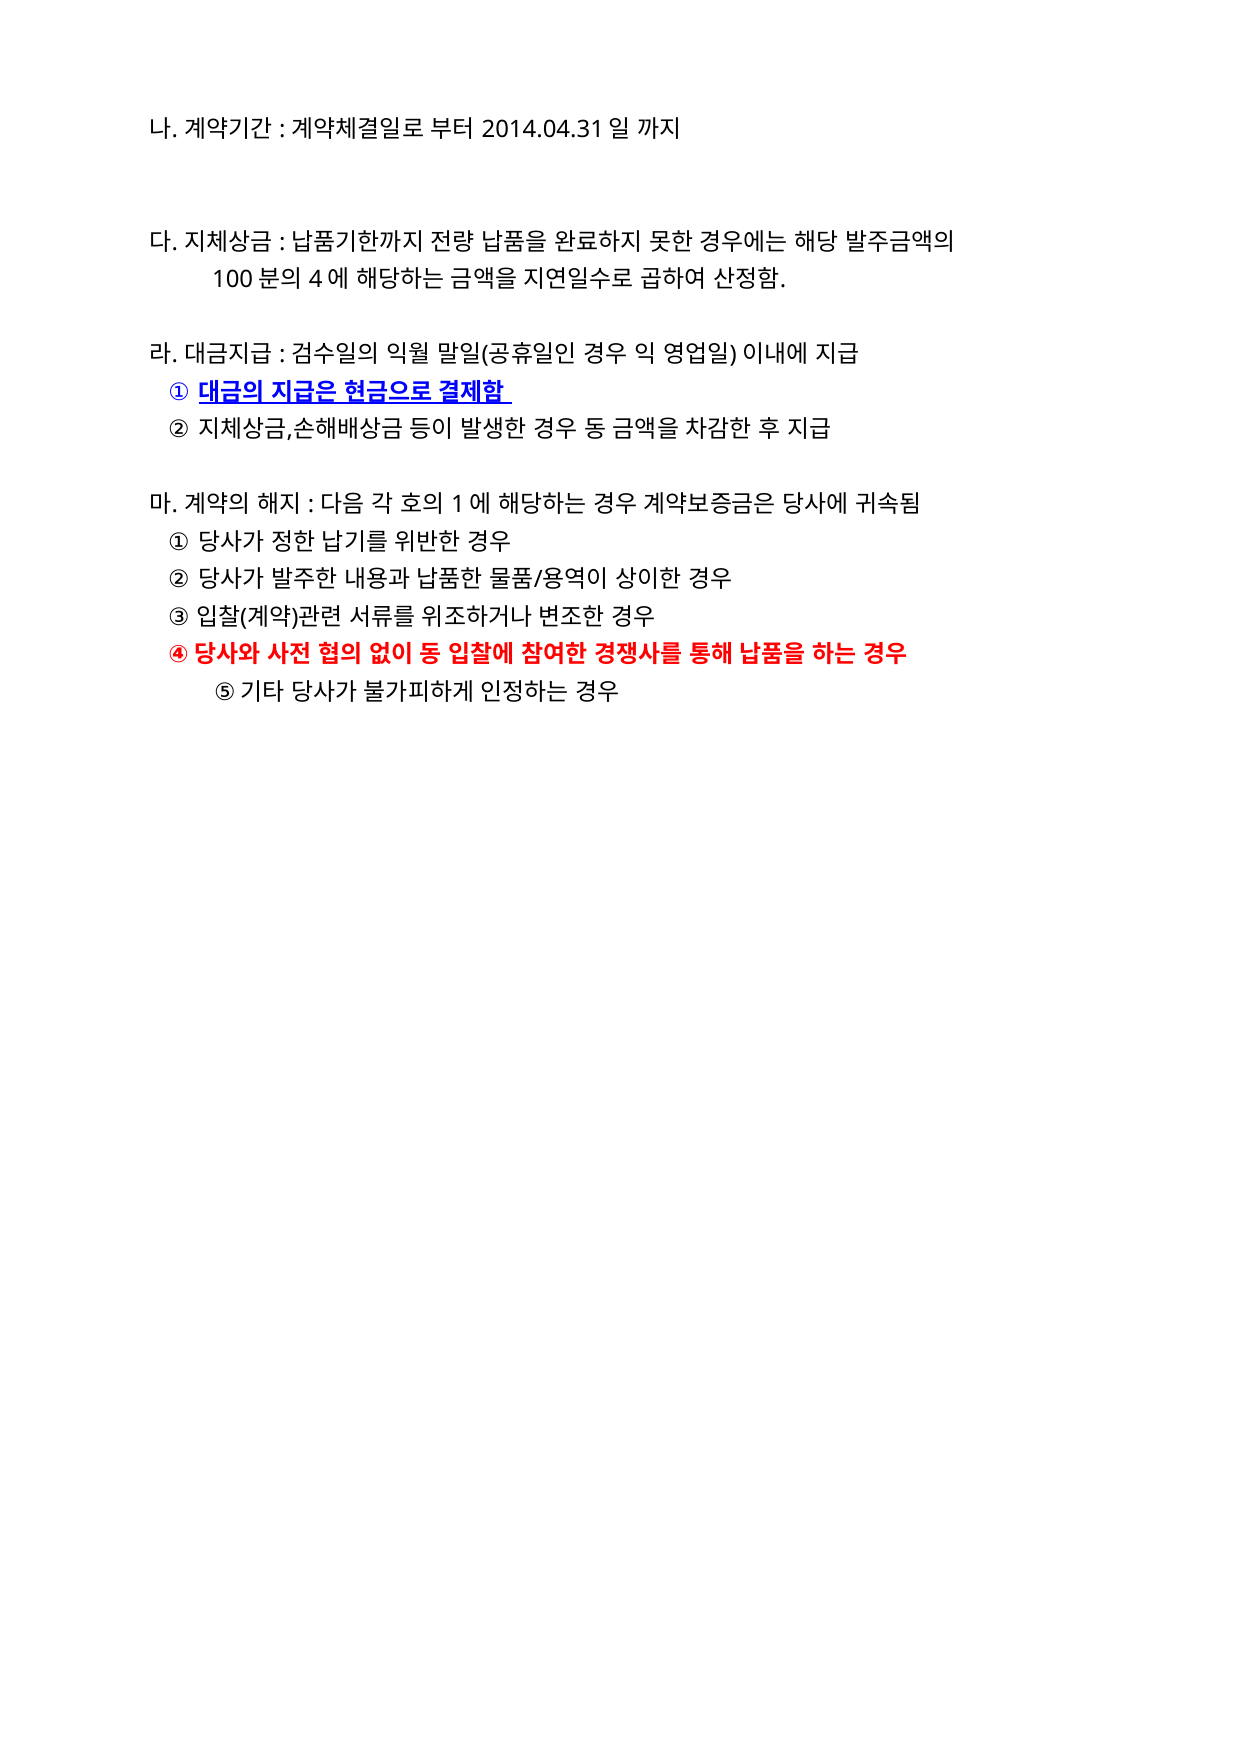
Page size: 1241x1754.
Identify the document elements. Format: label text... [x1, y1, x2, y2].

text 100분의 4에 해당하는 금액을 지연일수로 곱하여 산정함. [212, 258, 1166, 296]
text ⑤기타 당사가 불가피하게 인정하는 경우 [118, 671, 1166, 708]
text 나. 계약기간 : 계약체결일로 부터 2014.04.31일 까지 [118, 108, 1166, 146]
text 다. 지체상금 : 납품기한까지 전량 납품을 완료하지 못한 경우에는 해당 발주금액의 [118, 221, 1166, 258]
text ① 당사가 정한 납기를 위반한 경우 [118, 521, 1166, 558]
text 마. 계약의 해지 : 다음 각 호의 1에 해당하는 경우 계약보증금은 당사에 귀속됨 [118, 483, 1166, 521]
text ② 당사가 발주한 내용과 납품한 물품/용역이 상이한 경우 [118, 558, 1166, 596]
text ② 지체상금,손해배상금 등이 발생한 경우 동 금액을 차감한 후 지급 [118, 408, 1166, 446]
text ① 대금의 지급은 현금으로 결제함 [118, 371, 1166, 408]
text ④ 당사와 사전 협의 없이 동 입찰에 참여한 경쟁사를 통해 납품을 하는 경우 [118, 633, 1166, 671]
text 라. 대금지급 : 검수일의 익월 말일(공휴일인 경우 익 영업일) 이내에 지급 [118, 333, 1166, 371]
text ③ 입찰(계약)관련 서류를 위조하거나 변조한 경우 [118, 596, 1166, 633]
